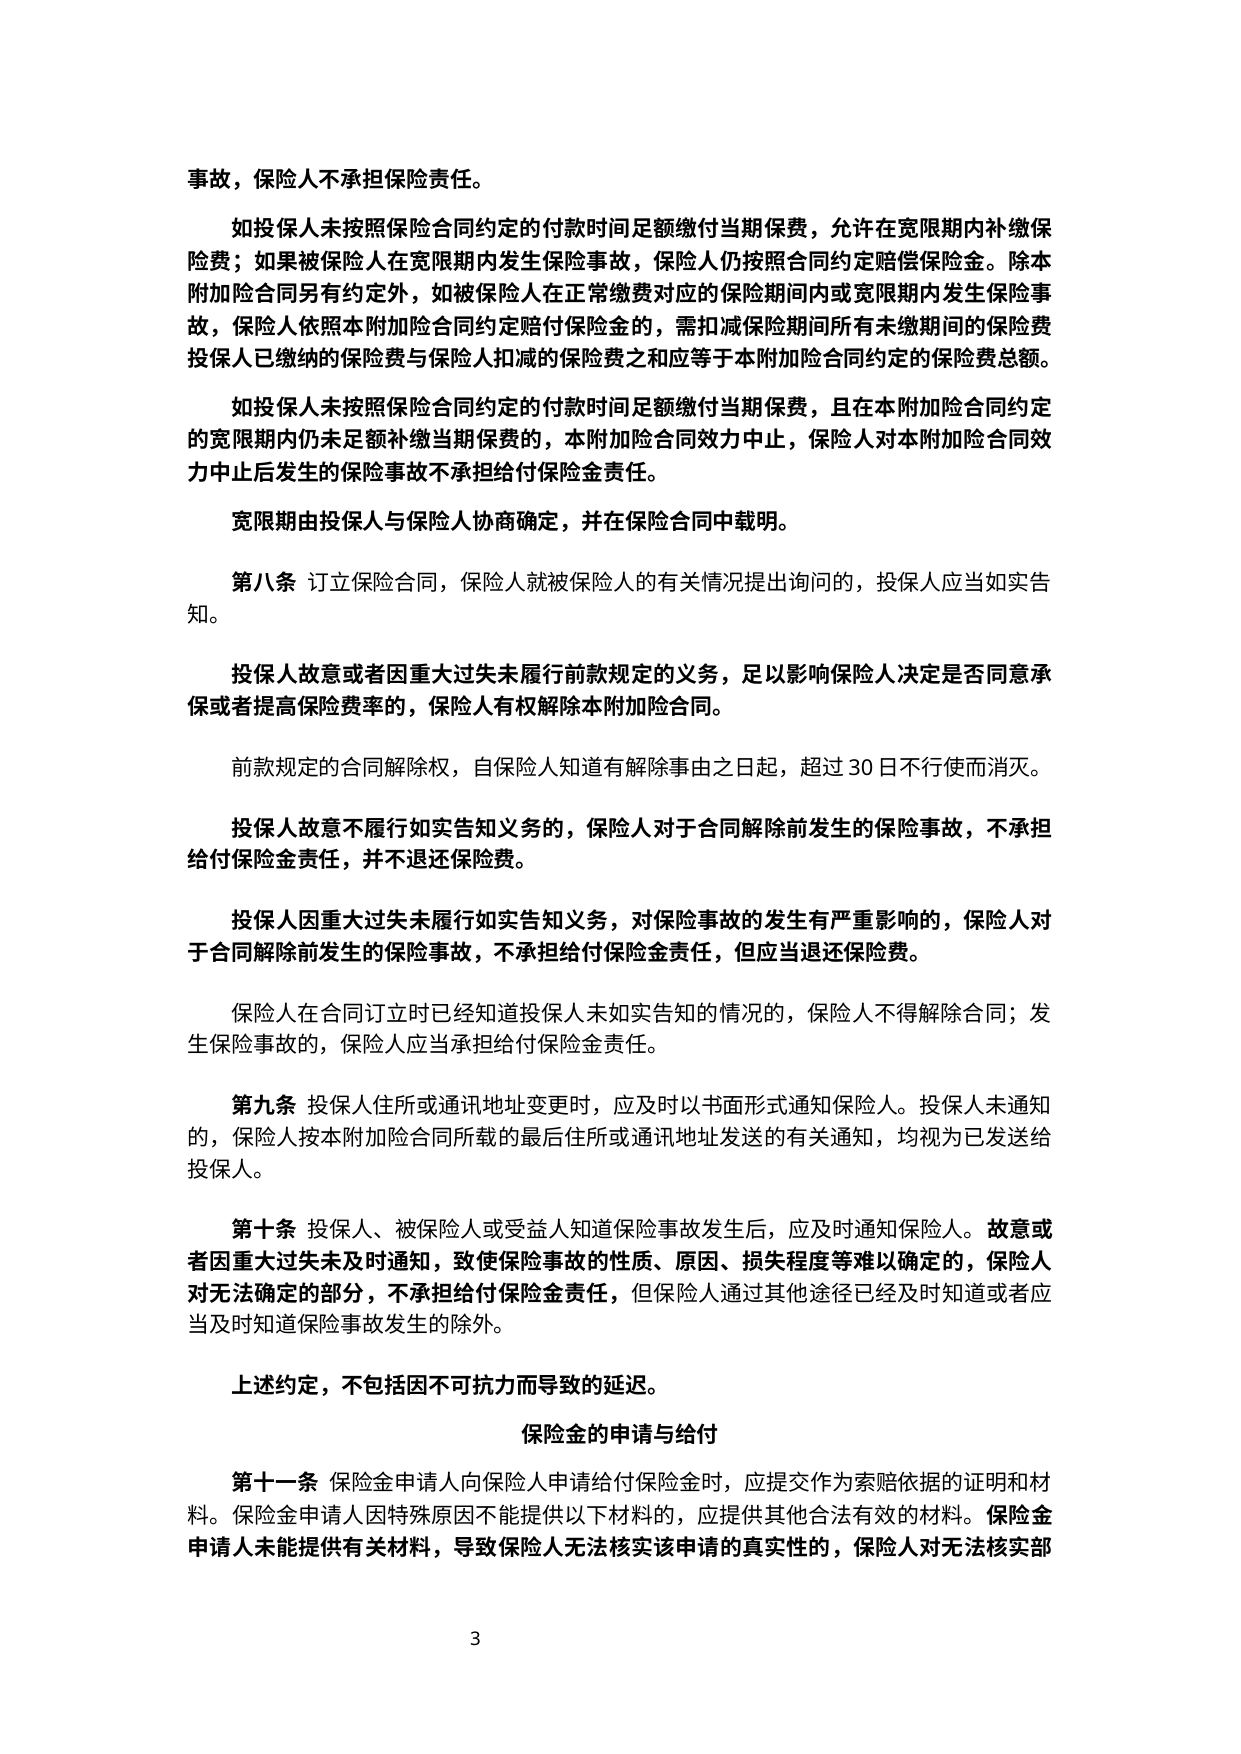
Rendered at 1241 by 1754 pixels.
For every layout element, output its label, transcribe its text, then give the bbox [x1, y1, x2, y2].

text 第八条 订立保险合同，保险人就被保险人的有关情况提出询问的，投保人应当如实告知。 [187, 565, 1053, 628]
text 第九条 投保人住所或通讯地址变更时，应及时以书面形式通知保险人。投保人未通知的，保险人按本附加险合同所载的最后住所或通讯地址发送的有关通知，均视为已发送给投保人。 [187, 1088, 1053, 1183]
text 宽限期由投保人与保险人协商确定，并在保险合同中载明。 [187, 503, 1053, 536]
text 如投保人未按照保险合同约定的付款时间足额缴付当期保费，允许在宽限期内补缴保险费；如果被保险人在宽限期内发生保险事故，保险人仍按照合同约定赔偿保险金。除本附加险合同另有约定外，如被保险人在正常缴费对应的保险期间内或宽限期内发生保险事故，保险人依照本附加险合同约定赔付保险金的，需扣减保险期间所有未缴期间的保险费，投保人已缴纳的保险费与保险人扣减的保险费之和应等于本附加险合同约定的保险费总额。 [187, 211, 1053, 373]
text 投保人因重大过失未履行如实告知义务，对保险事故的发生有严重影响的，保险人对于合同解除前发生的保险事故，不承担给付保险金责任，但应当退还保险费。 [187, 903, 1053, 967]
text 上述约定，不包括因不可抗力而导致的延迟。 [187, 1368, 1053, 1400]
text 保险金的申请与给付 [187, 1416, 1053, 1449]
text 保险人在合同订立时已经知道投保人未如实告知的情况的，保险人不得解除合同；发生保险事故的，保险人应当承担给付保险金责任。 [187, 996, 1053, 1059]
text 投保人故意不履行如实告知义务的，保险人对于合同解除前发生的保险事故，不承担给付保险金责任，并不退还保险费。 [187, 811, 1053, 874]
text 投保人故意或者因重大过失未履行前款规定的义务，足以影响保险人决定是否同意承保或者提高保险费率的，保险人有权解除本附加险合同。 [187, 657, 1053, 721]
text 第十条 投保人、被保险人或受益人知道保险事故发生后，应及时通知保险人。故意或者因重大过失未及时通知，致使保险事故的性质、原因、损失程度等难以确定的，保险人对无法确定的部分，不承担给付保险金责任，但保险人通过其他途径已经及时知道或者应当及时知道保险事故发生的除外。 [187, 1212, 1053, 1339]
text 如投保人未按照保险合同约定的付款时间足额缴付当期保费，且在本附加险合同约定的宽限期内仍未足额补缴当期保费的，本附加险合同效力中止，保险人对本附加险合同效力中止后发生的保险事故不承担给付保险金责任。 [187, 389, 1053, 487]
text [187, 162, 1053, 194]
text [187, 1465, 1053, 1562]
text 前款规定的合同解除权，自保险人知道有解除事由之日起，超过30日不行使而消灭。 [187, 750, 1053, 782]
